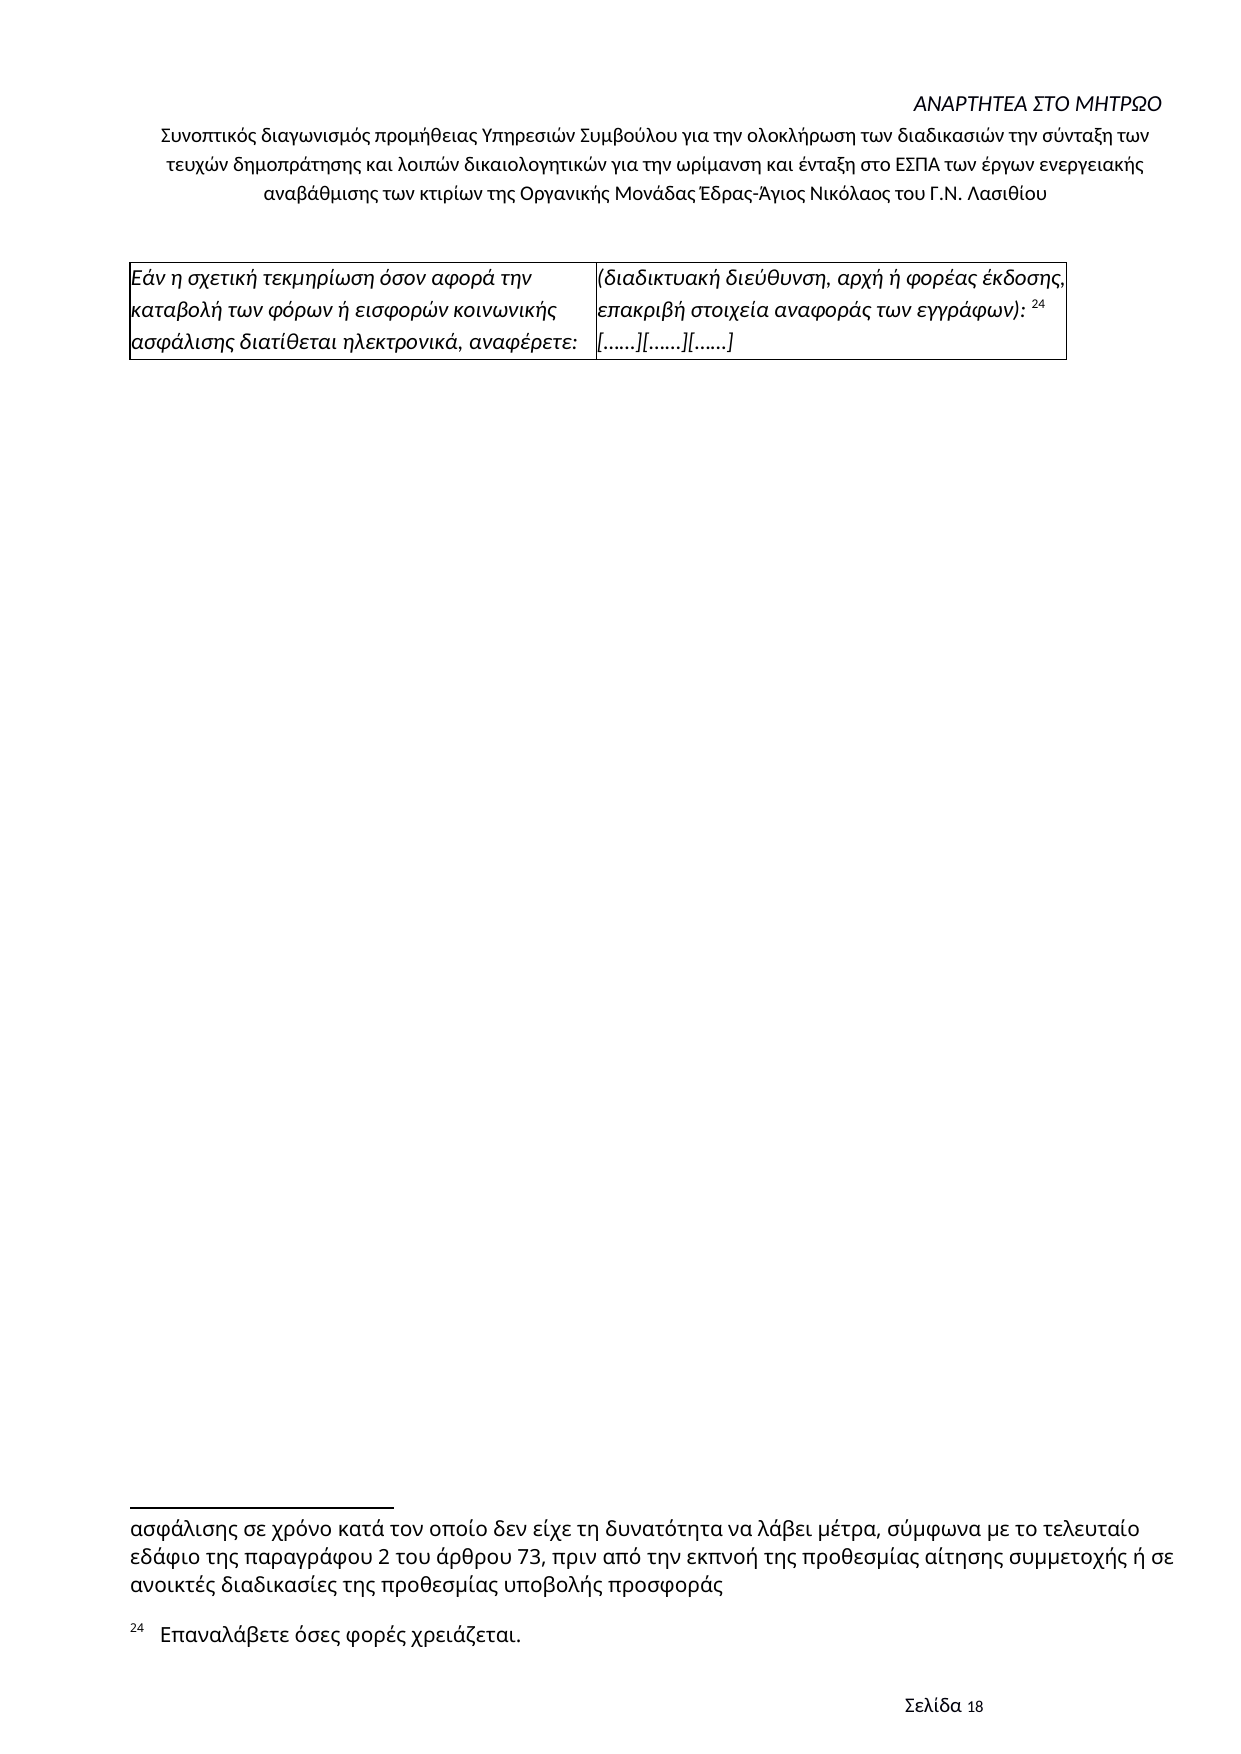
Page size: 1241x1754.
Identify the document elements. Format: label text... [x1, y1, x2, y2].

table_cell (διαδικτυακή διεύθυνση, αρχή ή φορέας έκδοσης, επακριβή στοιχεία αναφοράς των εγγράφων): [……][……][……] [597, 263, 1066, 359]
table_cell Εάν η σχετική τεκμηρίωση όσον αφορά την καταβολή των φόρων ή εισφορών κοινωνικής ασφάλισης διατίθεται ηλεκτρονικά, αναφέρετε: [131, 263, 596, 359]
